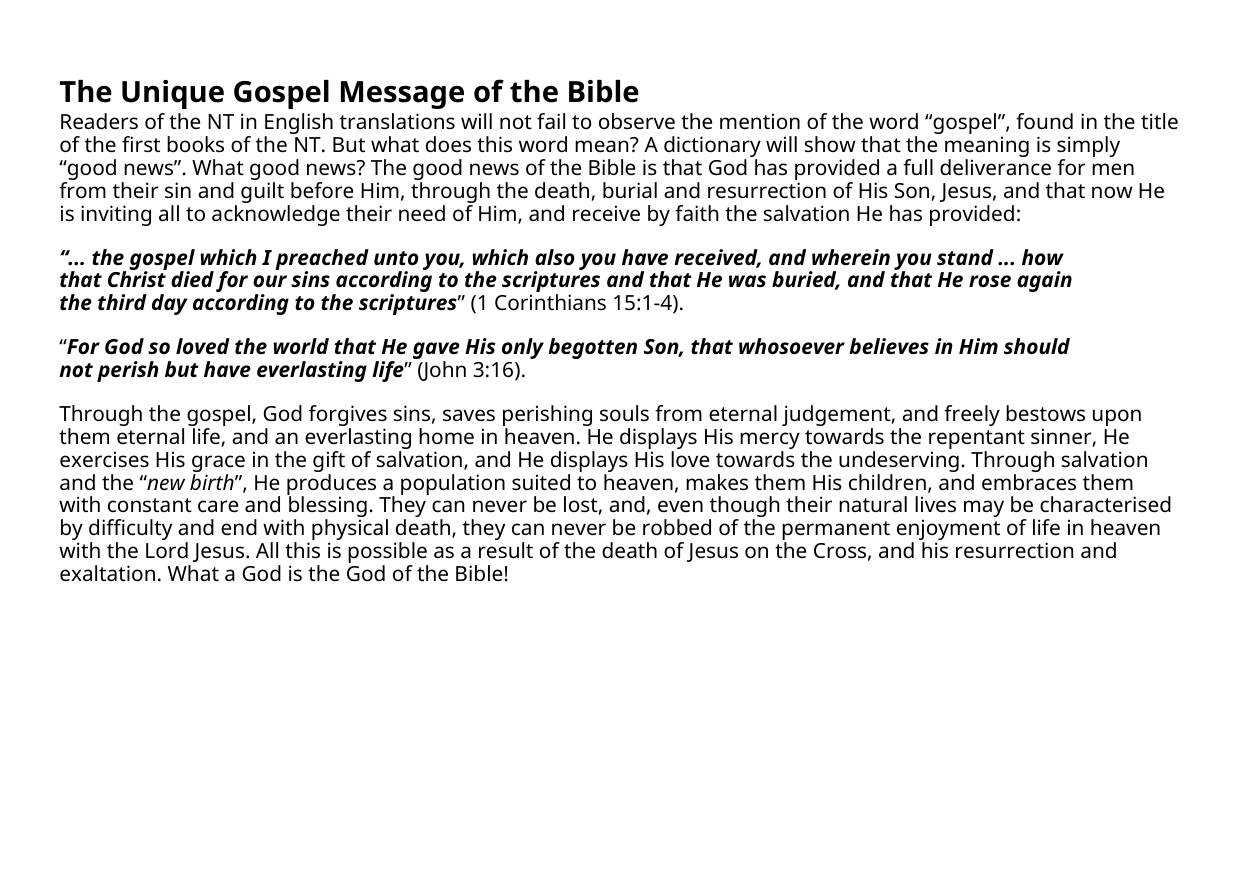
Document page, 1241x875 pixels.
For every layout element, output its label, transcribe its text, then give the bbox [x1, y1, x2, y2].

text “For God so loved the world that He gave His only begotten Son, that whosoever believes in Him should not perish but have everlasting life” (John 3:16). [59, 336, 1093, 382]
subtitle The Unique Gospel Message of the Bible [59, 72, 1181, 111]
text Readers of the NT in English translations will not fail to observe the mention of the word “gospel”, found in the title of the first books of the NT. But what does this word mean? A dictionary will show that the meaning is simply “good news”. What good news? The good news of the Bible is that God has provided a full deliverance for men from their sin and guilt before Him, through the death, burial and resurrection of His Son, Jesus, and that now He is inviting all to acknowledge their need of Him, and receive by faith the salvation He has provided: [59, 111, 1181, 226]
text “... the gospel which I preached unto you, which also you have received, and wherein you stand ... how that Christ died for our sins according to the scriptures and that He was buried, and that He rose again the third day according to the scriptures” (1 Corinthians 15:1-4). [59, 247, 1093, 315]
text Through the gospel, God forgives sins, saves perishing souls from eternal judgement, and freely bestows upon them eternal life, and an everlasting home in heaven. He displays His mercy towards the repentant sinner, He exercises His grace in the gift of salvation, and He displays His love towards the undeserving. Through salvation and the “new birth”, He produces a population suited to heaven, makes them His children, and embraces them with constant care and blessing. They can never be lost, and, even though their natural lives may be characterised by difficulty and end with physical death, they can never be robbed of the permanent enjoyment of life in heaven with the Lord Jesus. All this is possible as a result of the death of Jesus on the Cross, and his resurrection and exaltation. What a God is the God of the Bible! [59, 403, 1181, 586]
